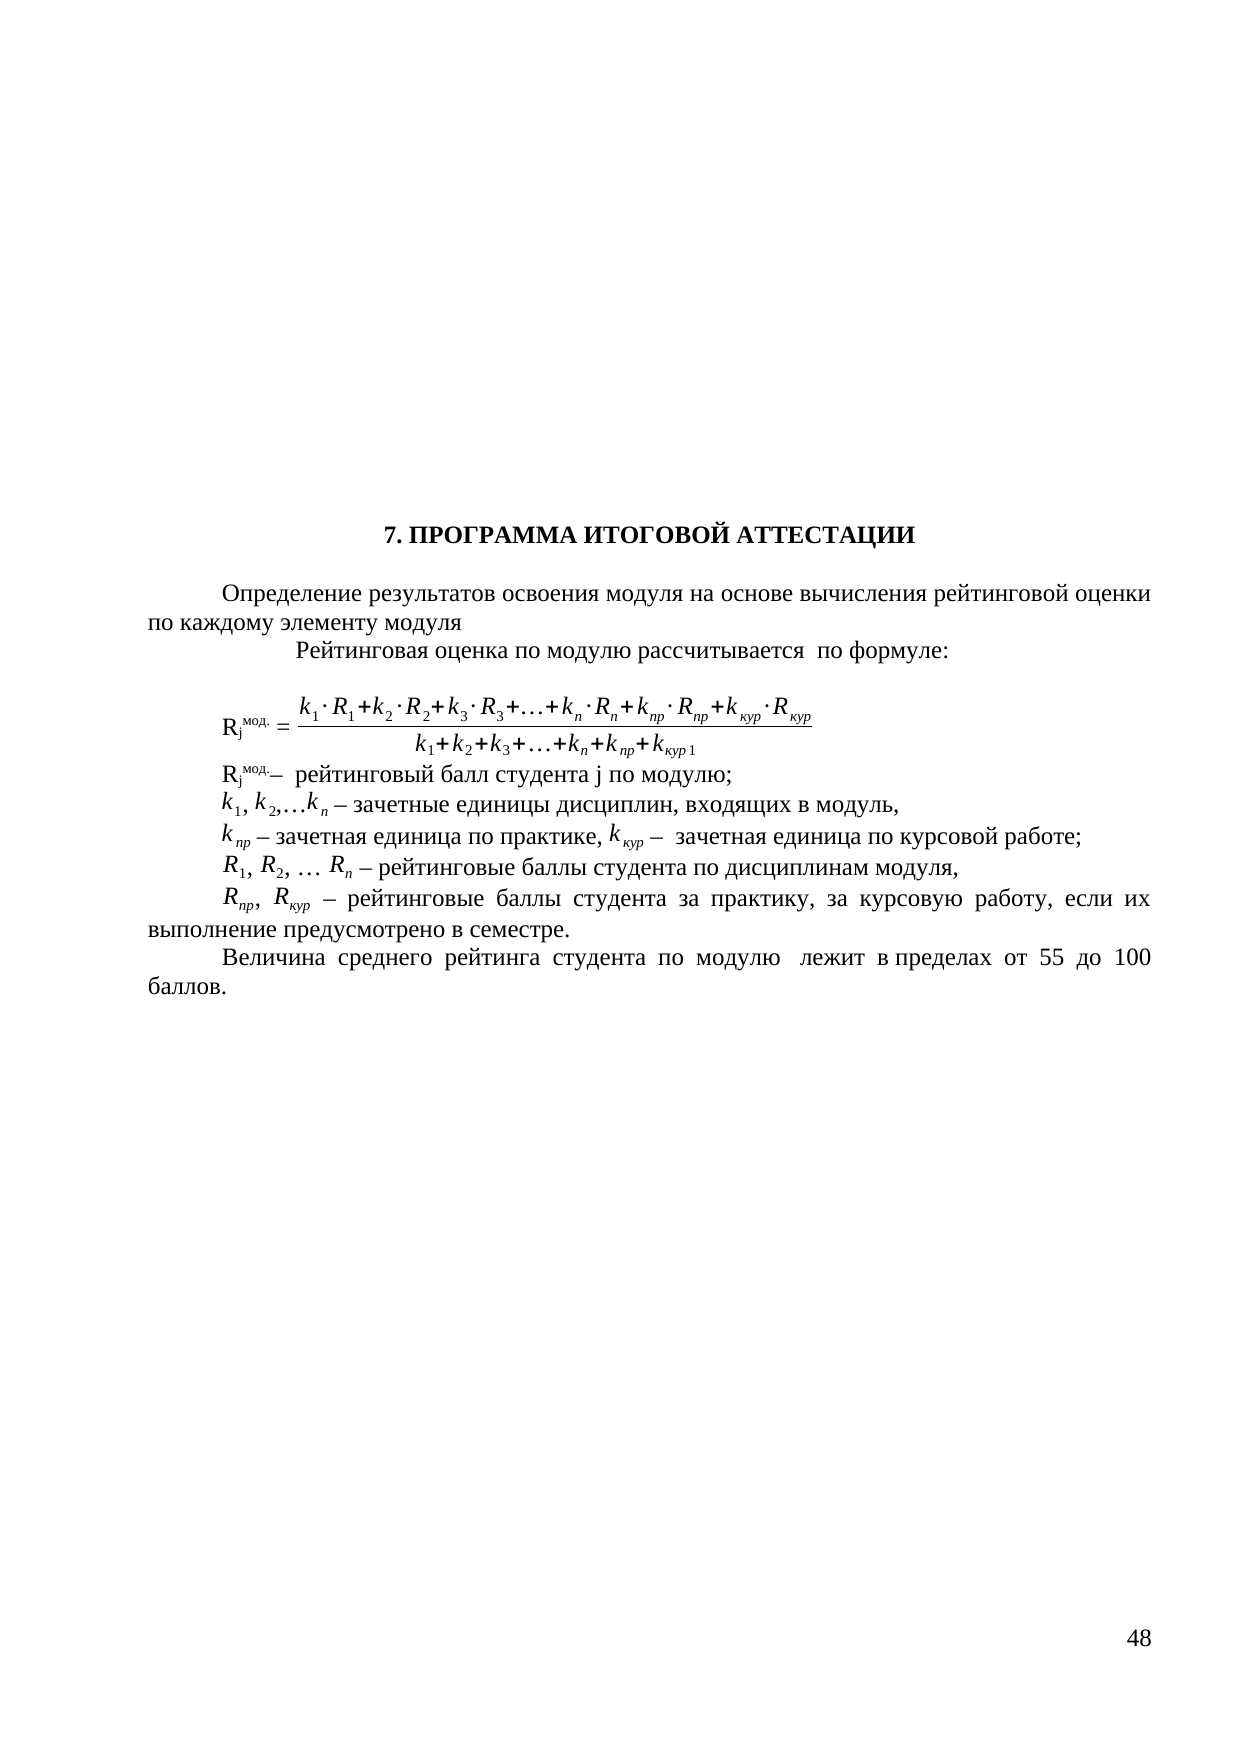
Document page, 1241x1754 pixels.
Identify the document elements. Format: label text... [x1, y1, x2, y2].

text , – рейтинговые баллы студента за практику, за курсовую работу, если их выполнение предусмотрено в семестре. [148, 882, 1152, 942]
text Определение результатов освоения модуля на основе вычисления рейтинговой оценки по каждому элементу модуля [148, 578, 1152, 636]
text Рейтинговая оценка по модулю рассчитывается по формуле: [148, 636, 1152, 664]
text – зачетная единица по практике, – зачетная единица по курсовой работе; [148, 819, 1152, 851]
text Rjмод.– рейтинговый балл студента j по модулю; [148, 759, 1152, 788]
text , , … – рейтинговые баллы студента по дисциплинам модуля, [148, 851, 1152, 882]
text Величина среднего рейтинга студента по модулю лежит в пределах от 55 до 100 баллов. [148, 942, 1152, 1000]
text , ,… – зачетные единицы дисциплин, входящих в модуль, [148, 788, 1152, 819]
text 7. ПРОГРАММА ИТОГОВОЙ АТТЕСТАЦИИ [148, 521, 1152, 549]
text Rjмод. = [148, 693, 1152, 759]
